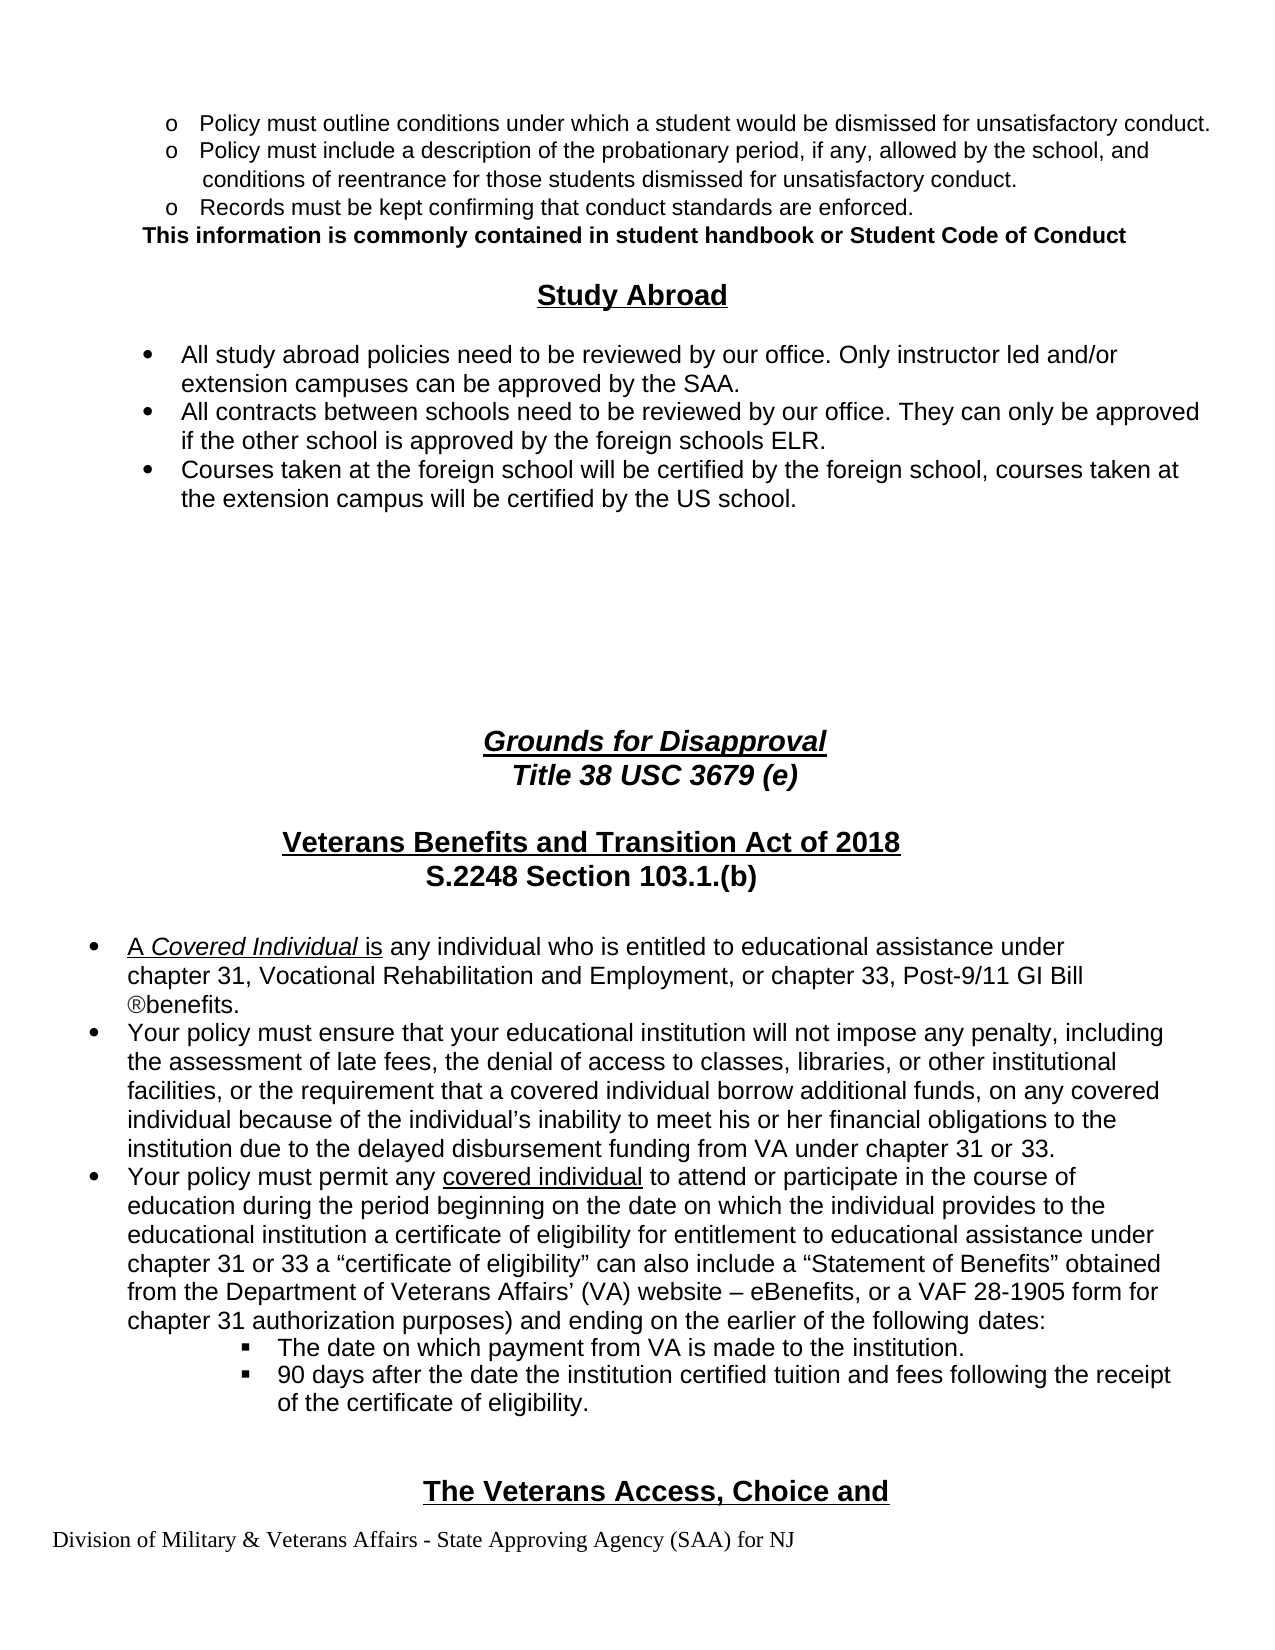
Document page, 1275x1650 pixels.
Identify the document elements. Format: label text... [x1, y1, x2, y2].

subtitle This information is commonly contained in student handbook or Student Code of Conduct [142, 221, 1212, 249]
subtitle Title 38 USC 3679 (e) [376, 758, 936, 791]
list All contracts between schools need to be reviewed by our office. They can only be approved if the other school is approved by the foreign schools ELR. [143, 397, 1212, 455]
list Records must be kept confirming that conduct standards are enforced. [164, 193, 1212, 221]
subtitle Grounds for Disapproval [376, 724, 936, 758]
list Your policy must ensure that your educational institution will not impose any penalty, including the assessment of late fees, the denial of access to classes, libraries, or other institutional facilities, or the requirement that a covered individual borrow additional funds, on any covered individual because of the individual’s inability to meet his or her financial obligations to the institution due to the delayed disbursement funding from VA under chapter 31 or 33. [89, 1018, 1167, 1162]
list The date on which payment from VA is made to the institution. [239, 1335, 1212, 1362]
text Study Abroad [52, 277, 1212, 311]
list Courses taken at the foreign school will be certified by the foreign school, courses taken at the extension campus will be certified by the US school. [143, 455, 1212, 513]
list 90 days after the date the institution certified tuition and fees following the receipt of the certificate of eligibility. [239, 1362, 1182, 1417]
list Your policy must permit any covered individual to attend or participate in the course of education during the period beginning on the date on which the individual provides to the educational institution a certificate of eligibility for entitlement to educational assistance under chapter 31 or 33 a “certificate of eligibility” can also include a “Statement of Benefits” obtained from the Department of Veterans Affairs’ (VA) website – eBenefits, or a VAF 28-1905 form for chapter 31 authorization purposes) and ending on the earlier of the following dates: [89, 1162, 1169, 1335]
list Policy must include a description of the probationary period, if any, allowed by the school, and conditions of reentrance for those students dismissed for unsatisfactory conduct. [164, 137, 1212, 193]
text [339, 1474, 973, 1508]
list A Covered Individual is any individual who is entitled to educational assistance under chapter 31, Vocational Rehabilitation and Employment, or chapter 33, Post-9/11 GI Bill ®benefits. [89, 932, 1146, 1018]
list All study abroad policies need to be reviewed by our office. Only instructor led and/or extension campuses can be approved by the SAA. [143, 340, 1212, 397]
list Policy must outline conditions under which a student would be dismissed for unsatisfactory conduct. [164, 108, 1212, 137]
text Veterans Benefits and Transition Act of 2018 S.2248 Section 103.1.(b) [247, 825, 936, 892]
